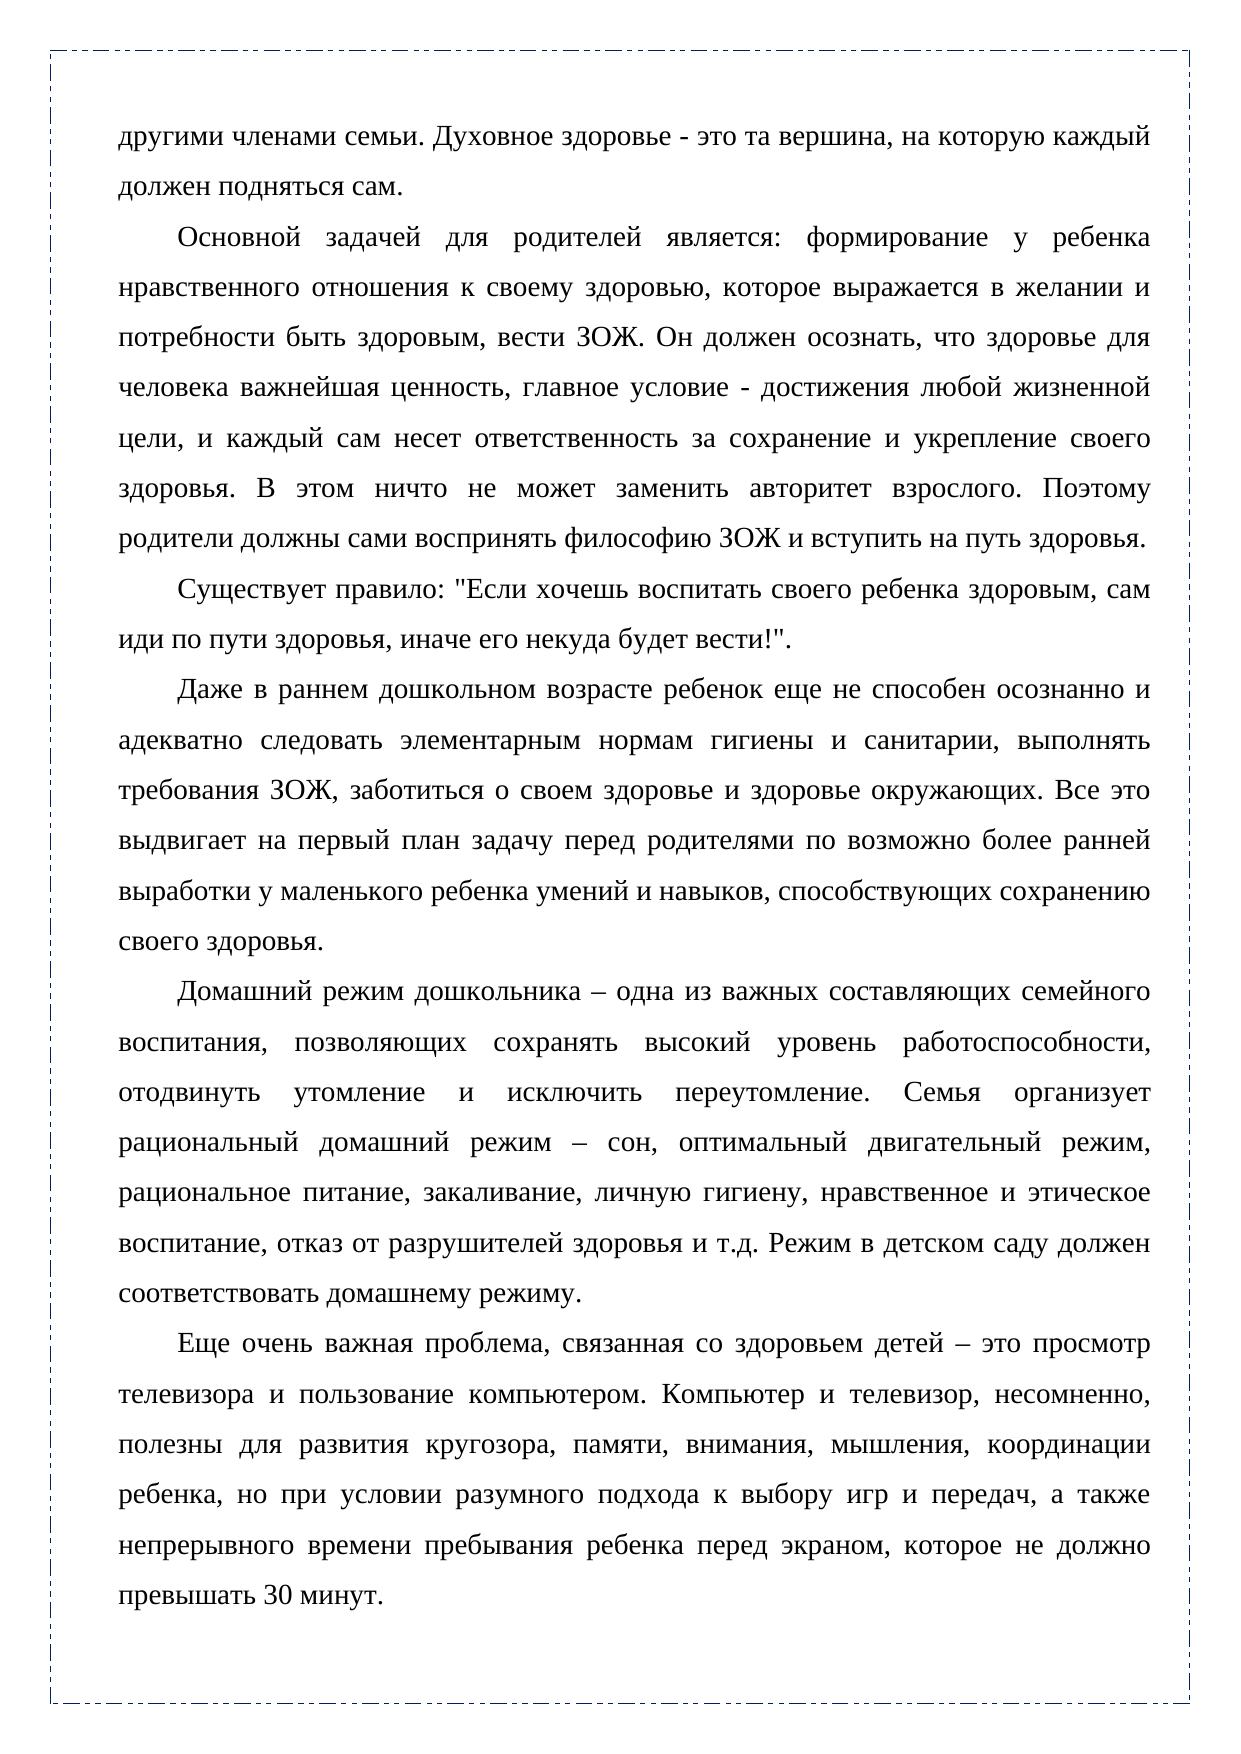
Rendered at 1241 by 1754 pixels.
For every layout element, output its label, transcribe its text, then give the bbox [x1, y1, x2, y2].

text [118, 118, 1152, 202]
text Домашний режим дошкольника – одна из важных составляющих семейного воспитания, позволяющих сохранять высокий уровень работоспособности, отодвинуть утомление и исключить переутомление. Семья организует рациональный домашний режим – сон, оптимальный двигательный режим, рациональное питание, закаливание, личную гигиену, нравственное и этическое воспитание, отказ от разрушителей здоровья и т.д. Режим в детском саду должен соответствовать домашнему режиму. [118, 973, 1152, 1309]
text Основной задачей для родителей является: формирование у ребенка нравственного отношения к своему здоровью, которое выражается в желании и потребности быть здоровым, вести ЗОЖ. Он должен осознать, что здоровье для человека важнейшая ценность, главное условие - достижения любой жизненной цели, и каждый сам несет ответственность за сохранение и укрепление своего здоровья. В этом ничто не может заменить авторитет взрослого. Поэтому родители должны сами воспринять философию ЗОЖ и вступить на путь здоровья. [118, 219, 1152, 554]
text Даже в раннем дошкольном возрасте ребенок еще не способен осознанно и адекватно следовать элементарным нормам гигиены и санитарии, выполнять требования ЗОЖ, заботиться о своем здоровье и здоровье окружающих. Все это выдвигает на первый план задачу перед родителями по возможно более ранней выработки у маленького ребенка умений и навыков, способствующих сохранению своего здоровья. [118, 671, 1152, 957]
text Существует правило: "Если хочешь воспитать своего ребенка здоровым, сам иди по пути здоровья, иначе его некуда будет вести!". [118, 571, 1152, 655]
text Еще очень важная проблема, связанная со здоровьем детей – это просмотр телевизора и пользование компьютером. Компьютер и телевизор, несомненно, полезны для развития кругозора, памяти, внимания, мышления, координации ребенка, но при условии разумного подхода к выбору игр и передач, а также непрерывного времени пребывания ребенка перед экраном, которое не должно превышать 30 минут. [118, 1326, 1152, 1611]
